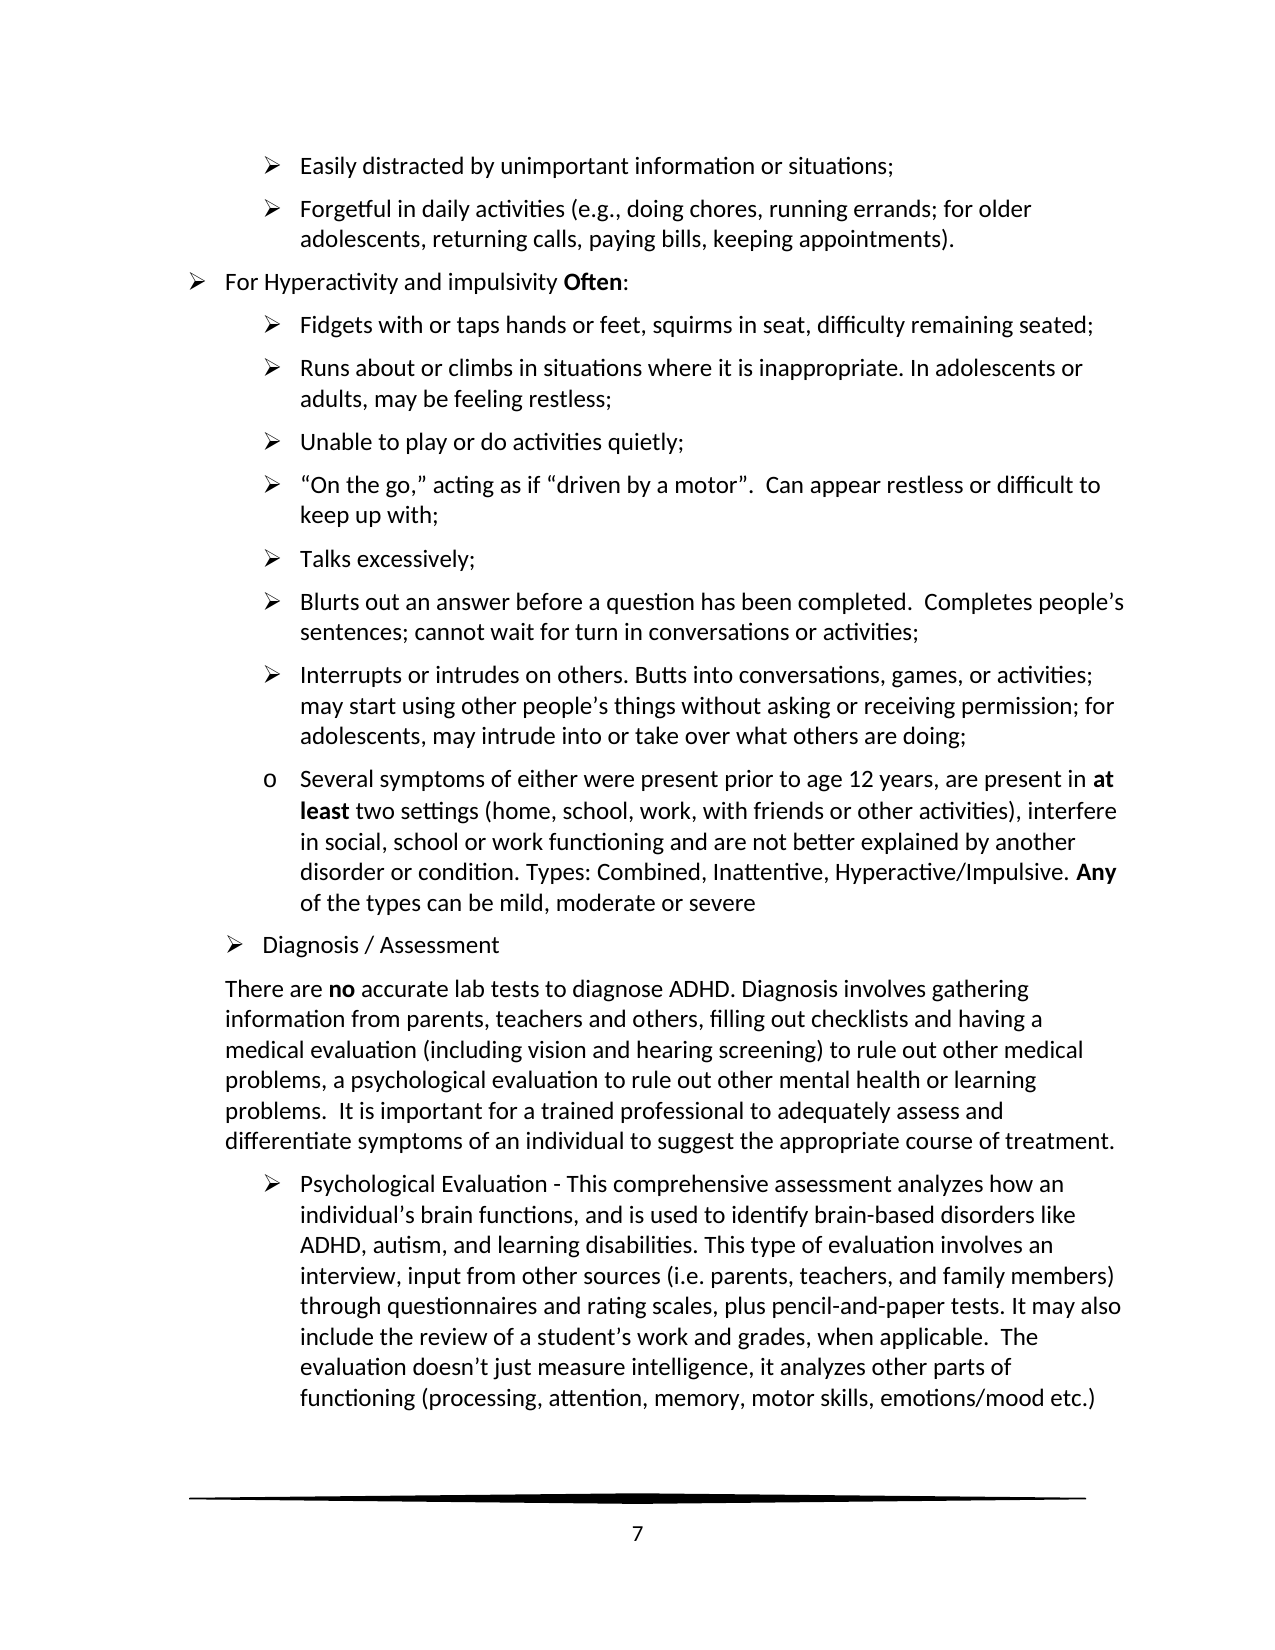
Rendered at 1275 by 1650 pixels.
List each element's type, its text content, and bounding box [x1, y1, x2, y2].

list Easily distracted by unimportant information or situations; [262, 150, 1125, 181]
list Several symptoms of either were present prior to age 12 years, are present in at least two settings (home, school, work, with friends or other activities), interfere in social, school or work functioning and are not better explained by another disorder or condition. Types: Combined, Inattentive, Hyperactive/Impulsive. Any of the types can be mild, moderate or severe [262, 763, 1125, 917]
list Blurts out an answer before a question has been completed. Completes people’s sentences; cannot wait for turn in conversations or activities; [262, 586, 1125, 647]
list Psychological Evaluation - This comprehensive assessment analyzes how an individual’s brain functions, and is used to identify brain-based disorders like ADHD, autism, and learning disabilities. This type of evaluation involves an interview, input from other sources (i.e. parents, teachers, and family members) through questionnaires and rating scales, plus pencil-and-paper tests. It may also include the review of a student’s work and grades, when applicable. The evaluation doesn’t just measure intelligence, it analyzes other parts of functioning (processing, attention, memory, motor skills, emotions/mood etc.) [262, 1168, 1125, 1412]
list Runs about or climbs in situations where it is inappropriate. In adolescents or adults, may be feeling restless; [262, 353, 1125, 414]
list Interrupts or intrudes on others. Butts into conversations, games, or activities; may start using other people’s things without asking or receiving permission; for adolescents, may intrude into or take over what others are doing; [262, 659, 1125, 751]
text There are no accurate lab tests to diagnose ADHD. Diagnosis involves gathering information from parents, teachers and others, filling out checklists and having a medical evaluation (including vision and hearing screening) to rule out other medical problems, a psychological evaluation to rule out other mental health or learning problems. It is important for a trained professional to adequately assess and differentiate symptoms of an individual to suggest the appropriate course of treatment. [225, 973, 1125, 1156]
list Unable to play or do activities quietly; [262, 426, 1125, 457]
list Forgetful in daily activities (e.g., doing chores, running errands; for older adolescents, returning calls, paying bills, keeping appointments). [262, 193, 1125, 254]
list Talks excessively; [262, 543, 1125, 573]
list For Hyperactivity and impulsivity Often: [187, 267, 1125, 297]
list Fidgets with or taps hands or feet, squirms in seat, difficulty remaining seated; [262, 309, 1125, 340]
list “On the go,” acting as if “driven by a motor”. Can appear restless or difficult to keep up with; [262, 469, 1125, 530]
list Diagnosis / Assessment [225, 930, 1125, 960]
